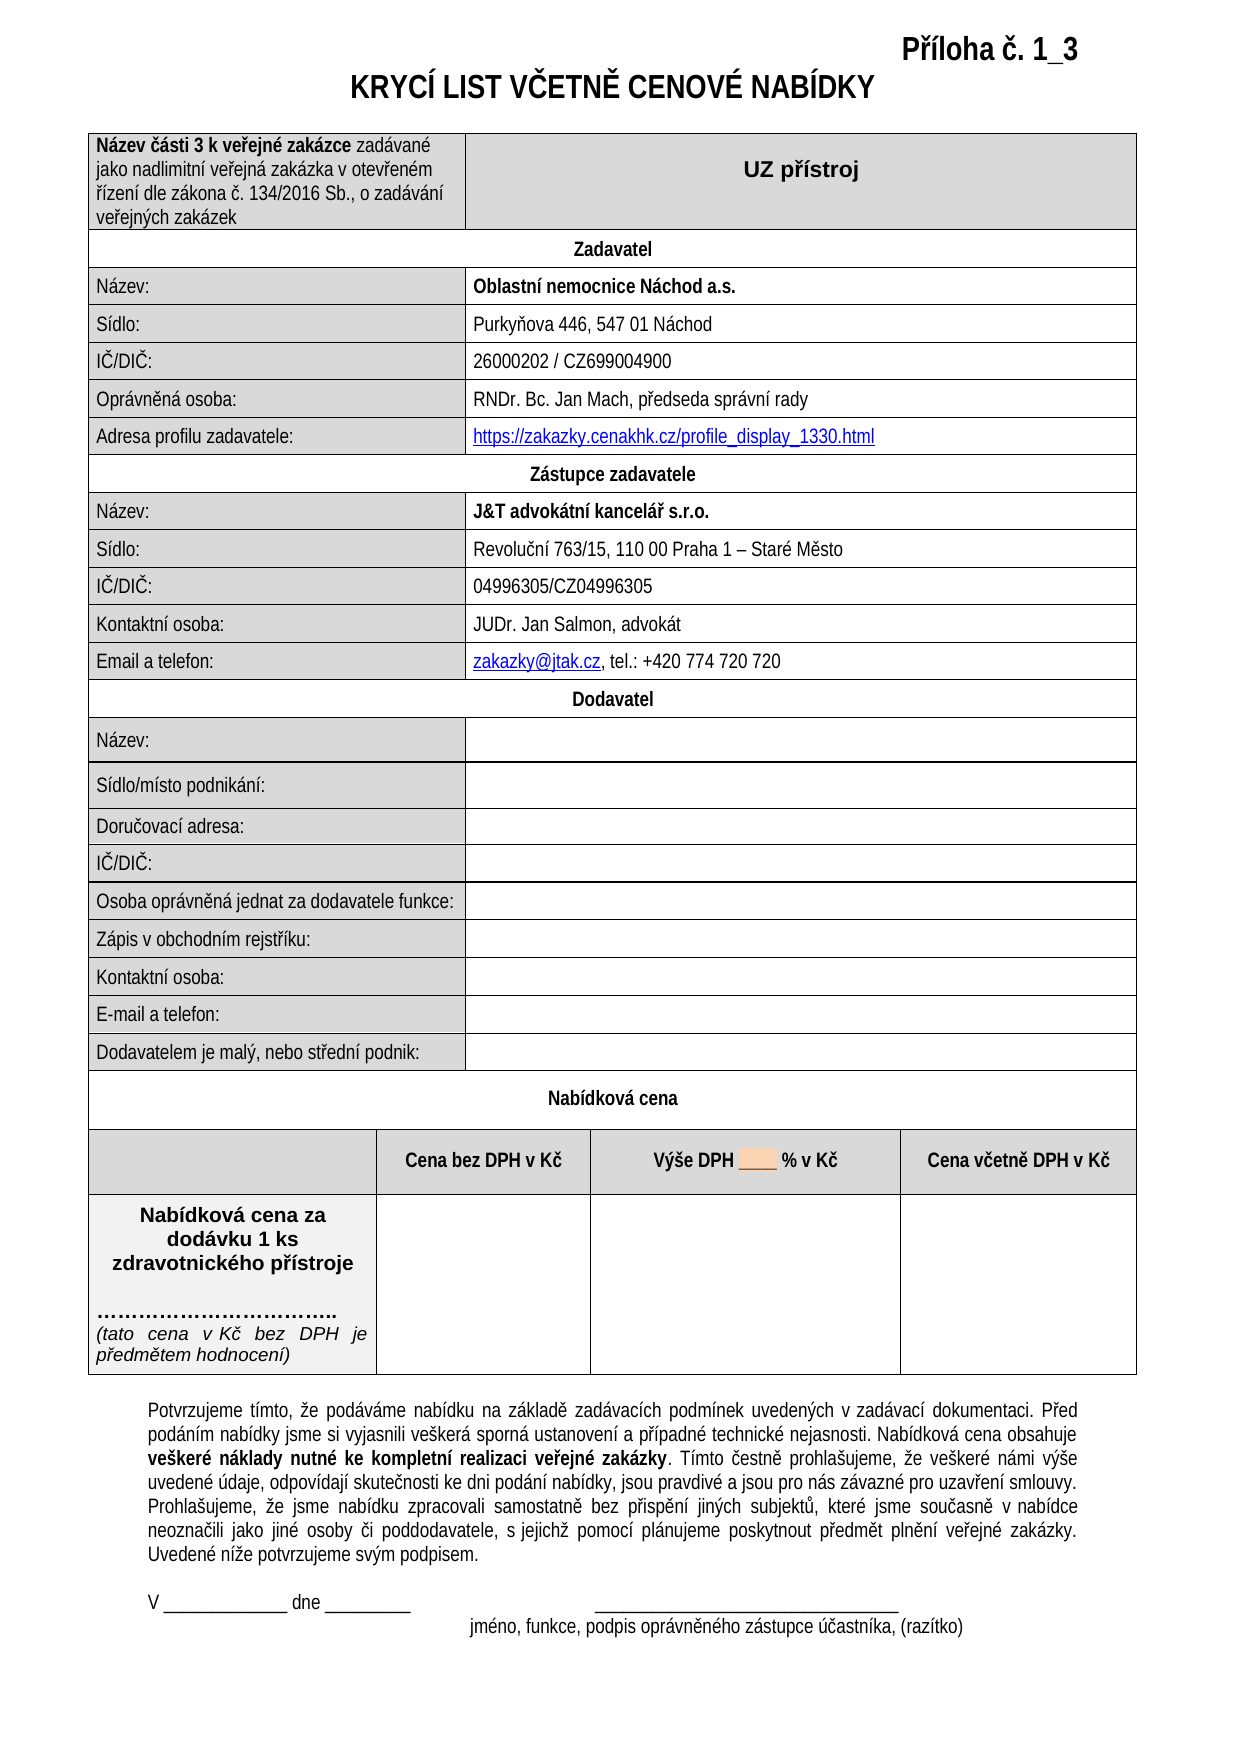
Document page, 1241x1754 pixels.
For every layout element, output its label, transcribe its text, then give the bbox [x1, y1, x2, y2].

table_cell Sídlo: [89, 530, 465, 567]
text jméno, funkce, podpis oprávněného zástupce účastníka, (razítko) [148, 1614, 1078, 1638]
table_cell IČ/DIČ: [89, 568, 465, 604]
table_cell Název: [89, 268, 465, 304]
table_cell Sídlo: [89, 305, 465, 342]
table_cell Cena včetně DPH v Kč [901, 1130, 1136, 1194]
table_cell Adresa profilu zadavatele: [89, 418, 465, 454]
table_cell Nabídková cena za dodávku 1 ks zdravotnického přístroje …………………………….. (tato cena v Kč bez DPH je předmětem hodnocení) [89, 1195, 376, 1373]
table_cell [377, 1195, 590, 1373]
table_cell Sídlo/místo podnikání: [89, 763, 465, 808]
table_cell Nabídková cena [89, 1071, 1136, 1129]
table_cell zakazky@jtak.cz, tel.: +420 774 720 720 [466, 643, 1136, 679]
table_cell JUDr. Jan Salmon, advokát [466, 605, 1136, 642]
table_cell [89, 1130, 376, 1194]
table_cell [466, 958, 1136, 995]
text Potvrzujeme tímto, že podáváme nabídku na základě zadávacích podmínek uvedených v zadávací dokumentaci. Před podáním nabídky jsme si vyjasnili veškerá sporná ustanovení a případné technické nejasnosti. Nabídková cena obsahuje veškeré náklady nutné ke kompletní realizaci veřejné zakázky. Tímto čestně prohlašujeme, že veškeré námi výše uvedené údaje, odpovídají skutečnosti ke dni podání nabídky, jsou pravdivé a jsou pro nás závazné pro uzavření smlouvy. Prohlašujeme, že jsme nabídku zpracovali samostatně bez přispění jiných subjektů, které jsme současně v nabídce neoznačili jako jiné osoby či poddodavatele, s jejichž pomocí plánujeme poskytnout předmět plnění veřejné zakázky. Uvedené níže potvrzujeme svým podpisem. [148, 1398, 1078, 1566]
table_cell Cena bez DPH v Kč [377, 1130, 590, 1194]
table_cell Výše DPH ____ % v Kč [591, 1130, 900, 1194]
table_cell Email a telefon: [89, 643, 465, 679]
table_cell Kontaktní osoba: [89, 958, 465, 995]
table_cell Dodavatel [89, 680, 1136, 717]
table_cell Zápis v obchodním rejstříku: [89, 920, 465, 957]
table_cell [591, 1195, 900, 1373]
table_cell 26000202 / CZ699004900 [466, 343, 1136, 379]
table_cell Purkyňova 446, 547 01 Náchod [466, 305, 1136, 342]
table_cell Oprávněná osoba: [89, 380, 465, 417]
table_cell [466, 1034, 1136, 1070]
table_cell Název: [89, 718, 465, 761]
text Příloha č. 1_3 [148, 29, 1078, 68]
table_cell Dodavatelem je malý, nebo střední podnik: [89, 1034, 465, 1070]
table_cell [466, 763, 1136, 808]
table_header UZ přístroj [466, 134, 1136, 229]
table_cell https://zakazky.cenakhk.cz/profile_display_1330.html [466, 418, 1136, 454]
table_cell 04996305/CZ04996305 [466, 568, 1136, 604]
table_cell [466, 920, 1136, 957]
table_cell [901, 1195, 1136, 1373]
table_cell E-mail a telefon: [89, 996, 465, 1032]
table_cell [466, 718, 1136, 761]
table_cell [466, 809, 1136, 843]
table_cell [466, 883, 1136, 919]
table_cell Doručovací adresa: [89, 809, 465, 843]
table_cell Osoba oprávněná jednat za dodavatele funkce: [89, 883, 465, 919]
table_cell Kontaktní osoba: [89, 605, 465, 642]
table_cell [466, 845, 1136, 881]
table_cell IČ/DIČ: [89, 343, 465, 379]
table_cell J&T advokátní kancelář s.r.o. [466, 493, 1136, 529]
table_header Název části 3 k veřejné zakázce zadávané jako nadlimitní veřejná zakázka v otevřeném řízení dle zákona č. 134/2016 Sb., o zadávání veřejných zakázek [89, 134, 465, 229]
text KRYCÍ LIST VČETNĚ CENOVÉ NABÍDKY [148, 68, 1078, 106]
table_cell Název: [89, 493, 465, 529]
table_cell Revoluční 763/15, 110 00 Praha 1 – Staré Město [466, 530, 1136, 567]
table_cell Oblastní nemocnice Náchod a.s. [466, 268, 1136, 304]
table_cell Zadavatel [89, 230, 1136, 267]
table_cell Zástupce zadavatele [89, 455, 1136, 492]
text V _____________ dne _________ ________________________________ [148, 1590, 1078, 1614]
table_cell IČ/DIČ: [89, 845, 465, 881]
table_cell [466, 996, 1136, 1032]
table_cell RNDr. Bc. Jan Mach, předseda správní rady [466, 380, 1136, 417]
